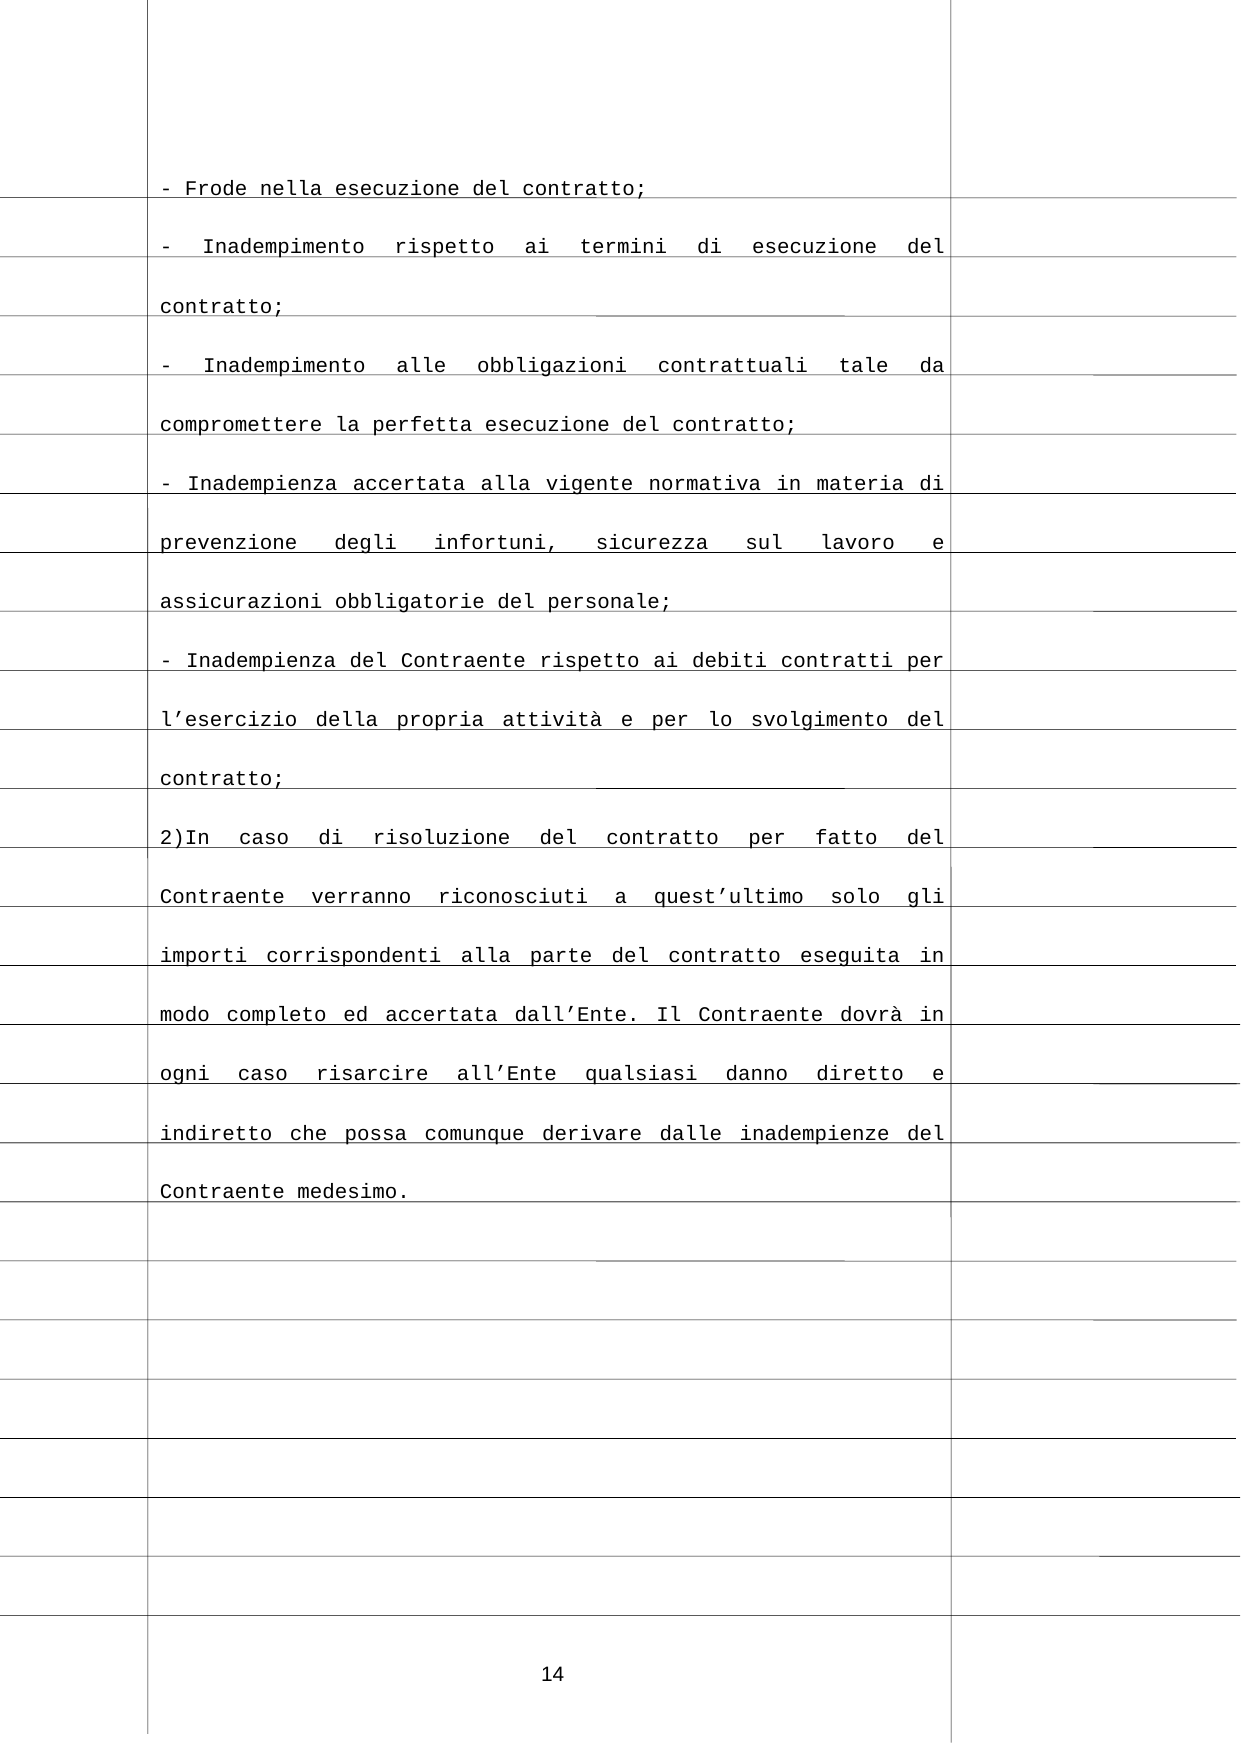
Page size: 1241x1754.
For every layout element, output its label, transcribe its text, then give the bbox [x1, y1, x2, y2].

subtitle - Frode nella esecuzione del contratto; [159, 148, 945, 207]
subtitle - Inadempienza del Contraente rispetto ai debiti contratti per l’esercizio della propria attività e per lo svolgimento del contratto; [159, 620, 945, 797]
subtitle - Inadempimento rispetto ai termini di esecuzione del contratto; [159, 207, 945, 325]
subtitle 2)In caso di risoluzione del contratto per fatto del Contraente verranno riconosciuti a quest’ultimo solo gli importi corrispondenti alla parte del contratto eseguita in modo completo ed accertata dall’Ente. Il Contraente dovrà in ogni caso risarcire all’Ente qualsiasi danno diretto e indiretto che possa comunque derivare dalle inadempienze del Contraente medesimo. [159, 797, 945, 1211]
subtitle - Inadempimento alle obbligazioni contrattuali tale da compromettere la perfetta esecuzione del contratto; [159, 325, 945, 443]
subtitle - Inadempienza accertata alla vigente normativa in materia di prevenzione degli infortuni, sicurezza sul lavoro e assicurazioni obbligatorie del personale; [159, 443, 945, 620]
